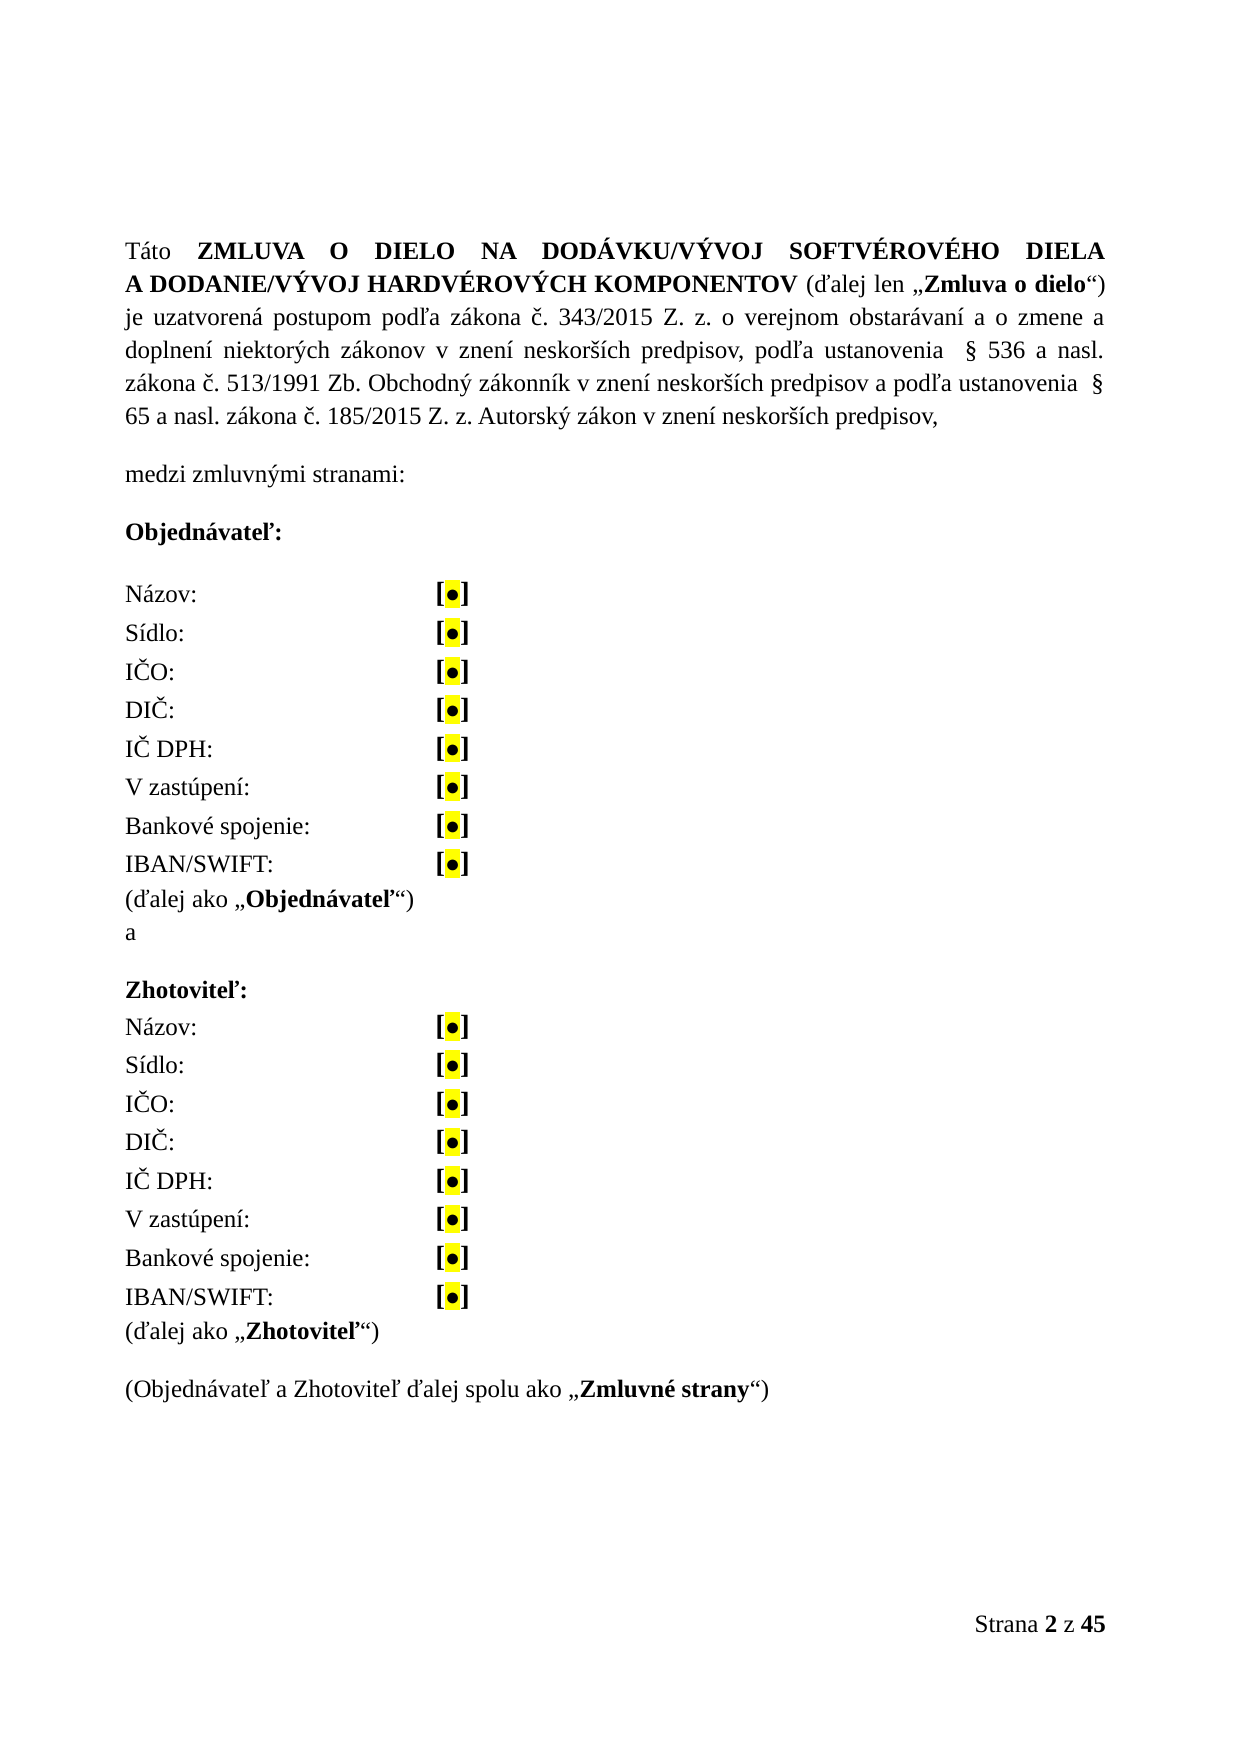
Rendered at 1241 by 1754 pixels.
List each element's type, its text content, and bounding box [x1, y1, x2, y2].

text V zastúpení: [●] [125, 1201, 1106, 1234]
text medzi zmluvnými stranami: [125, 459, 1106, 488]
text Bankové spojenie: [●] [125, 1239, 1106, 1273]
text IČO: [●] [125, 653, 1106, 686]
text Táto ZMLUVA O DIELO NA DODÁVKU/VÝVOJ SOFTVÉROVÉHO DIELA A DODANIE/VÝVOJ HARDVÉROVÝCH KOMPONENTOV (ďalej len „Zmluva o dielo“) je uzatvorená postupom podľa zákona č. 343/2015 Z. z. o verejnom obstarávaní a o zmene a doplnení niektorých zákonov v znení neskorších predpisov, podľa ustanovenia § 536 a nasl. zákona č. 513/1991 Zb. Obchodný zákonník v znení neskorších predpisov a podľa ustanovenia § 65 a nasl. zákona č. 185/2015 Z. z. Autorský zákon v znení neskorších predpisov, [125, 236, 1106, 430]
text DIČ: [●] [125, 1123, 1106, 1157]
text (ďalej ako „Zhotoviteľ“) [125, 1316, 1106, 1345]
text DIČ: [●] [125, 691, 1106, 725]
text Zhotoviteľ: [125, 975, 1106, 1004]
text (ďalej ako „Objednávateľ“) [125, 884, 1106, 913]
text IČO: [●] [125, 1085, 1106, 1118]
text Sídlo: [●] [125, 614, 1106, 648]
text Názov: [●] [125, 576, 1106, 609]
text Názov: [●] [125, 1008, 1106, 1041]
text (Objednávateľ a Zhotoviteľ ďalej spolu ako „Zmluvné strany“) [125, 1374, 1106, 1403]
text V zastúpení: [●] [125, 768, 1106, 802]
text IBAN/SWIFT: [●] [125, 845, 1106, 879]
text Sídlo: [●] [125, 1046, 1106, 1080]
text IČ DPH: [●] [125, 730, 1106, 763]
text IČ DPH: [●] [125, 1162, 1106, 1196]
text a [125, 917, 1106, 946]
text Bankové spojenie: [●] [125, 807, 1106, 840]
text IBAN/SWIFT: [●] [125, 1278, 1106, 1311]
text Objednávateľ: [125, 517, 1106, 546]
